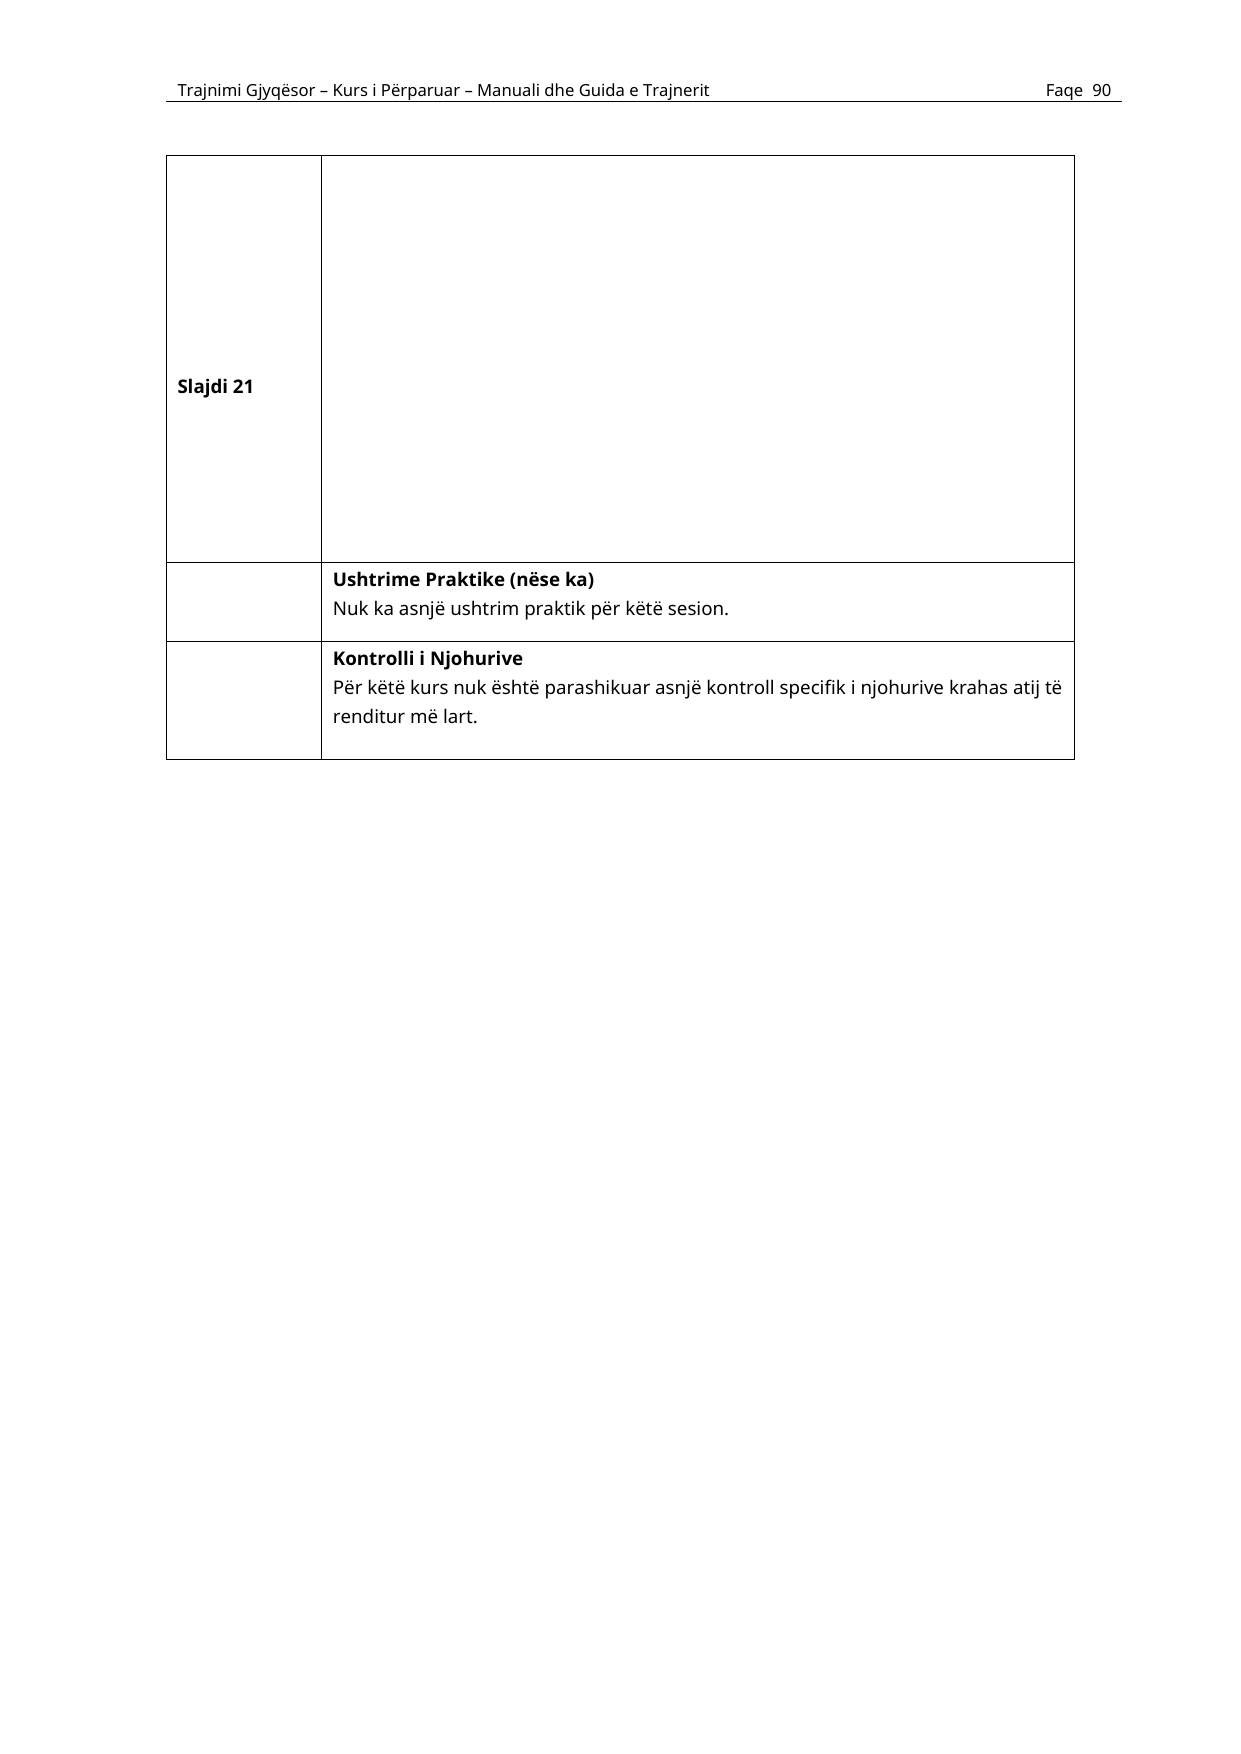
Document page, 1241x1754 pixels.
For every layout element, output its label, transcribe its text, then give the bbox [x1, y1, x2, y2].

table_cell [167, 642, 321, 759]
table_cell Ushtrime Praktike (nëse ka) Nuk ka asnjë ushtrim praktik për këtë sesion. [322, 563, 1074, 641]
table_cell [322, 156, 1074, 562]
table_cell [167, 156, 321, 562]
table_cell [167, 563, 321, 641]
table_cell Kontrolli i Njohurive Për këtë kurs nuk është parashikuar asnjë kontroll specifik i njohurive krahas atij të renditur më lart. [322, 642, 1074, 759]
